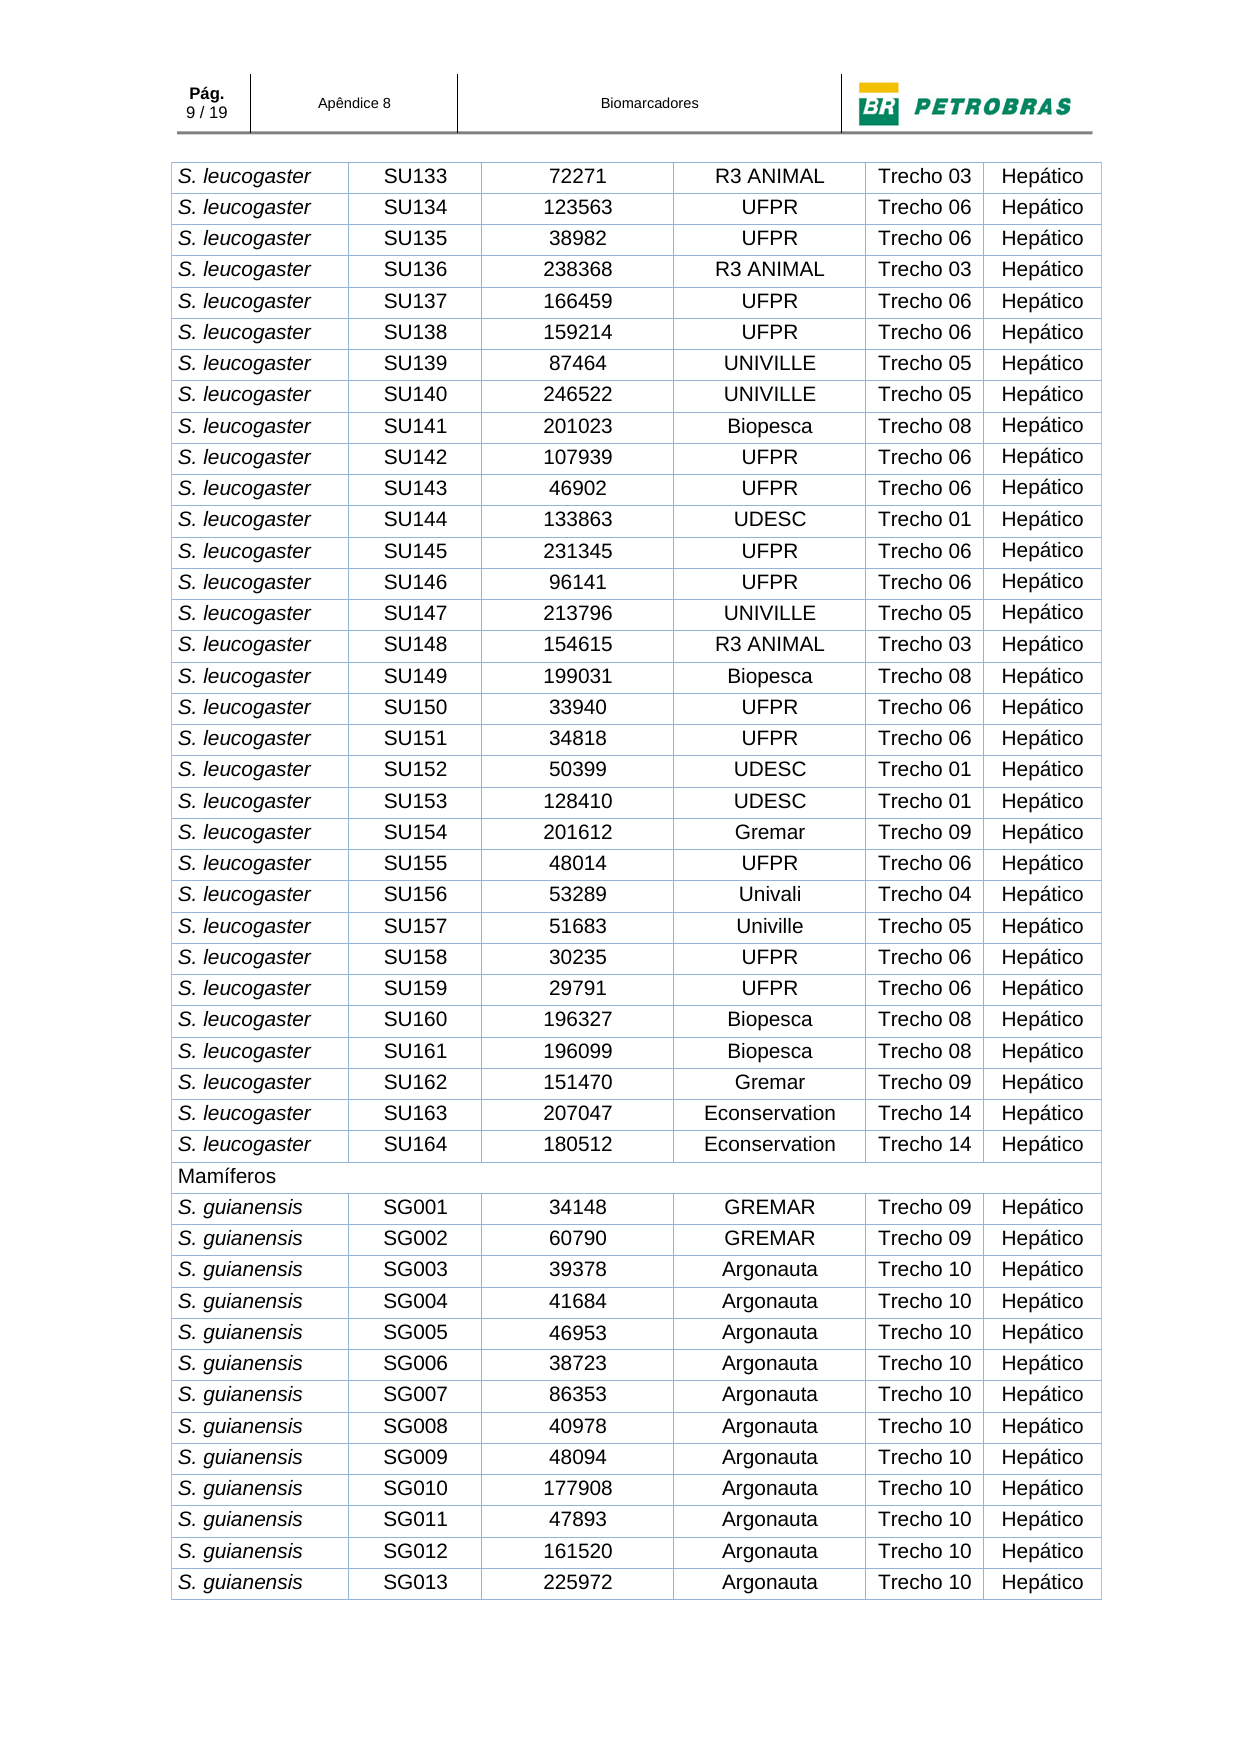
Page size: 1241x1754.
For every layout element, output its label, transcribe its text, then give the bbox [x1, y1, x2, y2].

table_cell 39378 [482, 1256, 673, 1287]
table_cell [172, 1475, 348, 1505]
table_cell Mamíferos [172, 1163, 1101, 1193]
table_cell Trecho 06 [866, 569, 983, 599]
table_cell Hepático [984, 163, 1101, 193]
table_cell Biopesca [674, 413, 865, 443]
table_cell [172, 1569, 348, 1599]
table_cell 201612 [482, 819, 673, 849]
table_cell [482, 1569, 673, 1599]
table_cell SU154 [349, 819, 481, 849]
table_cell S. leucogaster [172, 506, 348, 537]
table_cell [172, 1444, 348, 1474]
table_cell Hepático [984, 1100, 1101, 1130]
table_cell S. leucogaster [172, 1006, 348, 1037]
table_cell Trecho 06 [866, 850, 983, 880]
table_cell SU159 [349, 975, 481, 1005]
table_cell S. leucogaster [172, 194, 348, 224]
table_cell SU136 [349, 256, 481, 287]
table_cell Hepático [984, 475, 1101, 505]
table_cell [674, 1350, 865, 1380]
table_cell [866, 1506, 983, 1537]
table_cell Trecho 05 [866, 600, 983, 630]
table_cell 53289 [482, 881, 673, 912]
table_cell 238368 [482, 256, 673, 287]
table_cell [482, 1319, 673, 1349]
table_cell 96141 [482, 569, 673, 599]
table_cell Hepático [984, 850, 1101, 880]
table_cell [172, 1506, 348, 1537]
table_cell Hepático [984, 725, 1101, 755]
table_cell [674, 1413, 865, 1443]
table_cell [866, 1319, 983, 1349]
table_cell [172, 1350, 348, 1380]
table_cell SG004 [349, 1288, 481, 1318]
table_cell Trecho 03 [866, 163, 983, 193]
table_cell Trecho 08 [866, 1006, 983, 1037]
table_cell 34818 [482, 725, 673, 755]
table_cell UFPR [674, 944, 865, 974]
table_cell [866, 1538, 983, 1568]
table_cell SU145 [349, 538, 481, 568]
table_cell 107939 [482, 444, 673, 474]
table_cell S. leucogaster [172, 256, 348, 287]
table_cell SG003 [349, 1256, 481, 1287]
table_cell Hepático [984, 569, 1101, 599]
table_cell Hepático [984, 444, 1101, 474]
table_cell SU162 [349, 1069, 481, 1099]
table_cell SU152 [349, 756, 481, 787]
table_cell Gremar [674, 819, 865, 849]
table_cell Hepático [984, 631, 1101, 662]
table_cell 180512 [482, 1131, 673, 1162]
table_cell Trecho 04 [866, 881, 983, 912]
table_cell Hepático [984, 1006, 1101, 1037]
table_cell Gremar [674, 1069, 865, 1099]
table_cell S. leucogaster [172, 288, 348, 318]
table_cell UFPR [674, 319, 865, 349]
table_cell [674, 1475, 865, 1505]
table_cell 50399 [482, 756, 673, 787]
table_cell S. leucogaster [172, 350, 348, 380]
table_cell 34148 [482, 1194, 673, 1224]
table_cell Hepático [984, 1069, 1101, 1099]
table_cell UFPR [674, 538, 865, 568]
table_cell Trecho 14 [866, 1131, 983, 1162]
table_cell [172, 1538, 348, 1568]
table_cell 123563 [482, 194, 673, 224]
table_cell UFPR [674, 288, 865, 318]
table_cell Argonauta [674, 1256, 865, 1287]
table_cell S. guianensis [172, 1194, 348, 1224]
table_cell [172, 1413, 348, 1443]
table_cell Hepático [984, 944, 1101, 974]
table_cell S. guianensis [172, 1288, 348, 1318]
table_cell Trecho 06 [866, 319, 983, 349]
table_cell SU148 [349, 631, 481, 662]
table_cell Hepático [984, 1038, 1101, 1068]
table_cell UDESC [674, 756, 865, 787]
table_cell 196327 [482, 1006, 673, 1037]
table_cell Hepático [984, 538, 1101, 568]
table_cell Biopesca [674, 1038, 865, 1068]
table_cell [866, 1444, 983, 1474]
table_cell Econservation [674, 1100, 865, 1130]
table_cell Hepático [984, 1225, 1101, 1255]
table_cell Trecho 03 [866, 256, 983, 287]
table_cell Trecho 01 [866, 756, 983, 787]
table_cell SU137 [349, 288, 481, 318]
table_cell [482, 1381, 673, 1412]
table_cell SU164 [349, 1131, 481, 1162]
table_cell S. leucogaster [172, 694, 348, 724]
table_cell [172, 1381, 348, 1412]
table_cell Hepático [984, 975, 1101, 1005]
table_cell Biopesca [674, 663, 865, 693]
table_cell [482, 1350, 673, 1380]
table_cell Trecho 03 [866, 631, 983, 662]
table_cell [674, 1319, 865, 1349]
table_cell Hepático [984, 600, 1101, 630]
table_cell GREMAR [674, 1225, 865, 1255]
table_cell Trecho 01 [866, 788, 983, 818]
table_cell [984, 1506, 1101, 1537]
table_cell S. leucogaster [172, 944, 348, 974]
table_cell 60790 [482, 1225, 673, 1255]
table_cell Hepático [984, 663, 1101, 693]
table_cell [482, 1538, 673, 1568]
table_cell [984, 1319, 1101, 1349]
table_cell SG002 [349, 1225, 481, 1255]
table_cell S. leucogaster [172, 444, 348, 474]
table_cell SU156 [349, 881, 481, 912]
table_cell 87464 [482, 350, 673, 380]
table_cell S. guianensis [172, 1256, 348, 1287]
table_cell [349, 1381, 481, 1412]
table_cell Trecho 05 [866, 381, 983, 412]
table_cell Trecho 08 [866, 663, 983, 693]
table_cell Hepático [984, 319, 1101, 349]
table_cell S. leucogaster [172, 881, 348, 912]
table_cell S. leucogaster [172, 225, 348, 255]
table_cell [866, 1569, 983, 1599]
table_cell 30235 [482, 944, 673, 974]
table_cell SU158 [349, 944, 481, 974]
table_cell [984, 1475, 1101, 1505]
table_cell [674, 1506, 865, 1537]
table_cell 151470 [482, 1069, 673, 1099]
table_cell Trecho 05 [866, 350, 983, 380]
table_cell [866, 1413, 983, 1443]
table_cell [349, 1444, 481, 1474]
table_cell Univali [674, 881, 865, 912]
table_cell 201023 [482, 413, 673, 443]
table_cell SU138 [349, 319, 481, 349]
table_cell S. leucogaster [172, 850, 348, 880]
table_cell Hepático [984, 1256, 1101, 1287]
table_cell Hepático [984, 506, 1101, 537]
table_cell Hepático [984, 288, 1101, 318]
table_cell Trecho 10 [866, 1256, 983, 1287]
table_cell S. leucogaster [172, 600, 348, 630]
table_cell Hepático [984, 1131, 1101, 1162]
table_cell Trecho 05 [866, 913, 983, 943]
table_cell UNIVILLE [674, 381, 865, 412]
table_cell S. leucogaster [172, 819, 348, 849]
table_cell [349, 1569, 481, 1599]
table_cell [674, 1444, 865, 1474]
table_cell 48014 [482, 850, 673, 880]
table_cell GREMAR [674, 1194, 865, 1224]
table_cell UNIVILLE [674, 350, 865, 380]
table_cell 231345 [482, 538, 673, 568]
table_cell Trecho 09 [866, 1194, 983, 1224]
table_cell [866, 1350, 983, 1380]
table_cell Hepático [984, 225, 1101, 255]
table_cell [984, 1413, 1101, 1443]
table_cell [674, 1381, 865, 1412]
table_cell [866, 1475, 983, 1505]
table_cell Trecho 14 [866, 1100, 983, 1130]
table_cell R3 ANIMAL [674, 631, 865, 662]
table_cell Trecho 06 [866, 444, 983, 474]
table_cell Hepático [984, 1288, 1101, 1318]
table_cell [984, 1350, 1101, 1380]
table_cell Trecho 06 [866, 694, 983, 724]
table_cell SU135 [349, 225, 481, 255]
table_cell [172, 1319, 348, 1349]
table_cell 29791 [482, 975, 673, 1005]
table_cell S. leucogaster [172, 913, 348, 943]
table_cell Univille [674, 913, 865, 943]
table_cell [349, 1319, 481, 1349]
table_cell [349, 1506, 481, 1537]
table_cell S. leucogaster [172, 1069, 348, 1099]
table_cell SU146 [349, 569, 481, 599]
table_cell Trecho 01 [866, 506, 983, 537]
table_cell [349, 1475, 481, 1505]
table_cell SU133 [349, 163, 481, 193]
table_cell Hepático [984, 413, 1101, 443]
table_cell Econservation [674, 1131, 865, 1162]
table_cell SU142 [349, 444, 481, 474]
table_cell Biopesca [674, 1006, 865, 1037]
table_cell 213796 [482, 600, 673, 630]
table_cell Trecho 08 [866, 413, 983, 443]
table_cell 33940 [482, 694, 673, 724]
table_cell Trecho 09 [866, 1069, 983, 1099]
table_cell 207047 [482, 1100, 673, 1130]
table_cell SG001 [349, 1194, 481, 1224]
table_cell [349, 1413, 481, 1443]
table_cell Hepático [984, 913, 1101, 943]
table_cell 128410 [482, 788, 673, 818]
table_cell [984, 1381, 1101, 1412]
table_cell S. leucogaster [172, 381, 348, 412]
table_cell 154615 [482, 631, 673, 662]
table_cell 72271 [482, 163, 673, 193]
table_cell UDESC [674, 506, 865, 537]
table_cell Trecho 06 [866, 725, 983, 755]
table_cell Hepático [984, 381, 1101, 412]
table_cell SU149 [349, 663, 481, 693]
table_cell UFPR [674, 975, 865, 1005]
table_cell 159214 [482, 319, 673, 349]
table_cell SU163 [349, 1100, 481, 1130]
table_cell S. leucogaster [172, 1100, 348, 1130]
table_cell SU150 [349, 694, 481, 724]
table_cell UFPR [674, 194, 865, 224]
table_cell Hepático [984, 256, 1101, 287]
table_cell UDESC [674, 788, 865, 818]
table_cell R3 ANIMAL [674, 163, 865, 193]
table_cell Hepático [984, 694, 1101, 724]
table_cell Trecho 06 [866, 194, 983, 224]
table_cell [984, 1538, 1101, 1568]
table_cell SU144 [349, 506, 481, 537]
table_cell UFPR [674, 225, 865, 255]
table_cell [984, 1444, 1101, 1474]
table_cell S. leucogaster [172, 569, 348, 599]
table_cell S. leucogaster [172, 975, 348, 1005]
table_cell 196099 [482, 1038, 673, 1068]
table_cell SU141 [349, 413, 481, 443]
table_cell Trecho 06 [866, 944, 983, 974]
table_cell S. leucogaster [172, 1131, 348, 1162]
table_cell 166459 [482, 288, 673, 318]
table_cell SU143 [349, 475, 481, 505]
table_cell UFPR [674, 694, 865, 724]
table_cell S. leucogaster [172, 756, 348, 787]
table_cell SU153 [349, 788, 481, 818]
table_cell Trecho 10 [866, 1288, 983, 1318]
table_cell Hepático [984, 1194, 1101, 1224]
table_cell UFPR [674, 725, 865, 755]
table_cell 133863 [482, 506, 673, 537]
table_cell Trecho 06 [866, 225, 983, 255]
table_cell S. leucogaster [172, 663, 348, 693]
table_cell Trecho 06 [866, 538, 983, 568]
table_cell 38982 [482, 225, 673, 255]
table_cell Argonauta [674, 1288, 865, 1318]
table_cell 46902 [482, 475, 673, 505]
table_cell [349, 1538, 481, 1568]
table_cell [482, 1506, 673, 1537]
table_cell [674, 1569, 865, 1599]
table_cell Hepático [984, 881, 1101, 912]
table_cell SU160 [349, 1006, 481, 1037]
table_cell S. leucogaster [172, 631, 348, 662]
table_cell UFPR [674, 444, 865, 474]
table_cell Hepático [984, 819, 1101, 849]
table_cell S. guianensis [172, 1225, 348, 1255]
table_cell S. leucogaster [172, 538, 348, 568]
table_cell Hepático [984, 350, 1101, 380]
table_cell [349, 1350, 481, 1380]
table_cell Trecho 06 [866, 975, 983, 1005]
table_cell S. leucogaster [172, 1038, 348, 1068]
table_cell SU155 [349, 850, 481, 880]
table_cell SU139 [349, 350, 481, 380]
table_cell Trecho 06 [866, 288, 983, 318]
table_cell 41684 [482, 1288, 673, 1318]
table_cell 246522 [482, 381, 673, 412]
table_cell 51683 [482, 913, 673, 943]
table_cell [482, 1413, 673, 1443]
table_cell Trecho 09 [866, 819, 983, 849]
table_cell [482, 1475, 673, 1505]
table_cell UNIVILLE [674, 600, 865, 630]
table_cell R3 ANIMAL [674, 256, 865, 287]
table_cell SU161 [349, 1038, 481, 1068]
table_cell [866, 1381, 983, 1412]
table_cell Trecho 08 [866, 1038, 983, 1068]
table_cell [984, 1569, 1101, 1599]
table_cell S. leucogaster [172, 319, 348, 349]
table_cell Hepático [984, 194, 1101, 224]
table_cell S. leucogaster [172, 163, 348, 193]
table_cell Trecho 06 [866, 475, 983, 505]
table_cell SU140 [349, 381, 481, 412]
table_cell SU147 [349, 600, 481, 630]
table_cell SU157 [349, 913, 481, 943]
table_cell S. leucogaster [172, 475, 348, 505]
table_cell SU134 [349, 194, 481, 224]
table_cell Trecho 09 [866, 1225, 983, 1255]
table_cell UFPR [674, 475, 865, 505]
table_cell UFPR [674, 850, 865, 880]
table_cell UFPR [674, 569, 865, 599]
table_cell S. leucogaster [172, 725, 348, 755]
table_cell SU151 [349, 725, 481, 755]
table_cell S. leucogaster [172, 788, 348, 818]
table_cell 199031 [482, 663, 673, 693]
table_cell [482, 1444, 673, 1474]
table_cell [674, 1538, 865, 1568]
table_cell S. leucogaster [172, 413, 348, 443]
table_cell Hepático [984, 788, 1101, 818]
table_cell Hepático [984, 756, 1101, 787]
